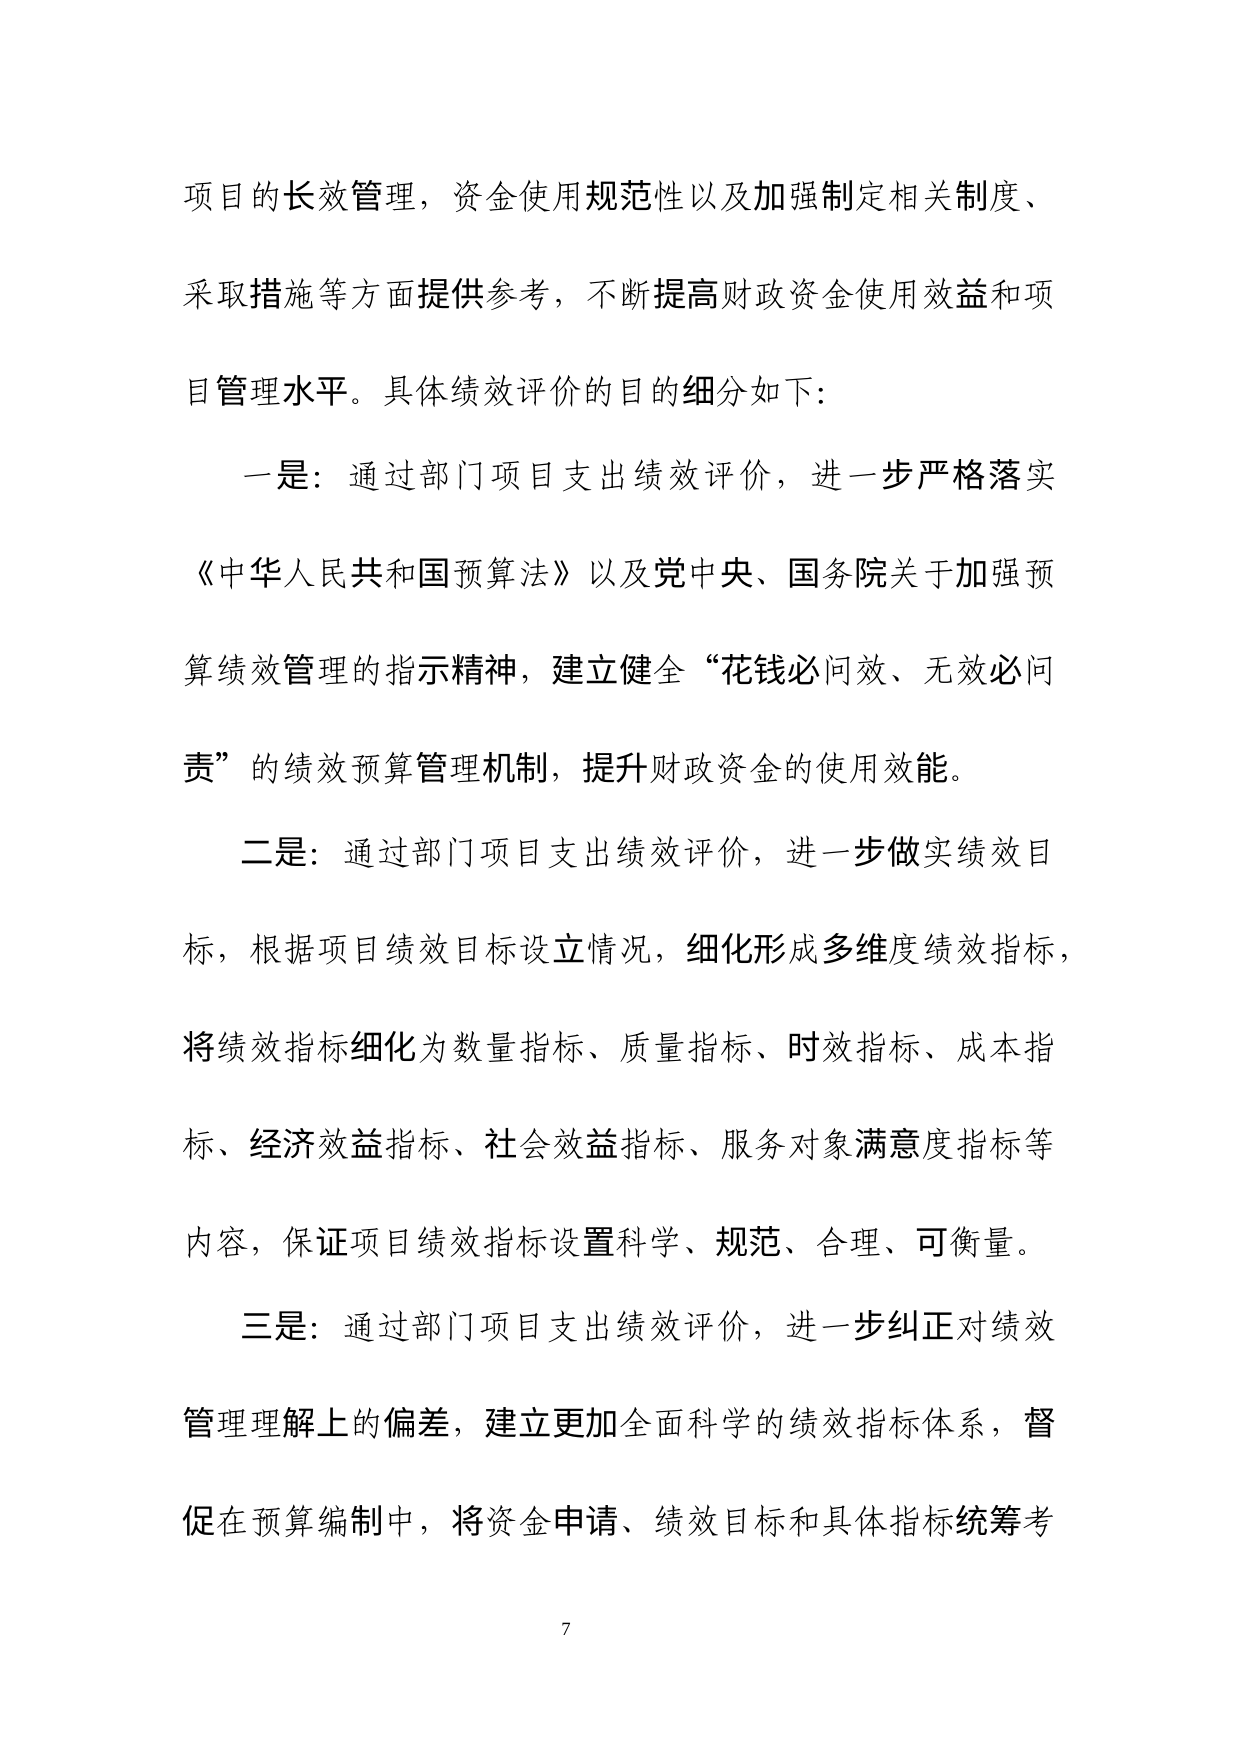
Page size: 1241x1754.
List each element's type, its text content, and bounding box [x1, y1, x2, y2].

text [182, 162, 1057, 422]
text 一是：通过部门项目支出绩效评价，进一步严格落实《中华人民共和国预算法》以及党中央、国务院关于加强预算绩效管理的指示精神，建立健全“花钱必问效、无效必问责”的绩效预算管理机制，提升财政资金的使用效能。 [182, 441, 1057, 798]
text 二是：通过部门项目支出绩效评价，进一步做实绩效目标，根据项目绩效目标设立情况，细化形成多维度绩效指标，将绩效指标细化为数量指标、质量指标、时效指标、成本指标、经济效益指标、社会效益指标、服务对象满意度指标等内容，保证项目绩效指标设置科学、规范、合理、可衡量。 [182, 817, 1057, 1272]
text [182, 1291, 1057, 1551]
